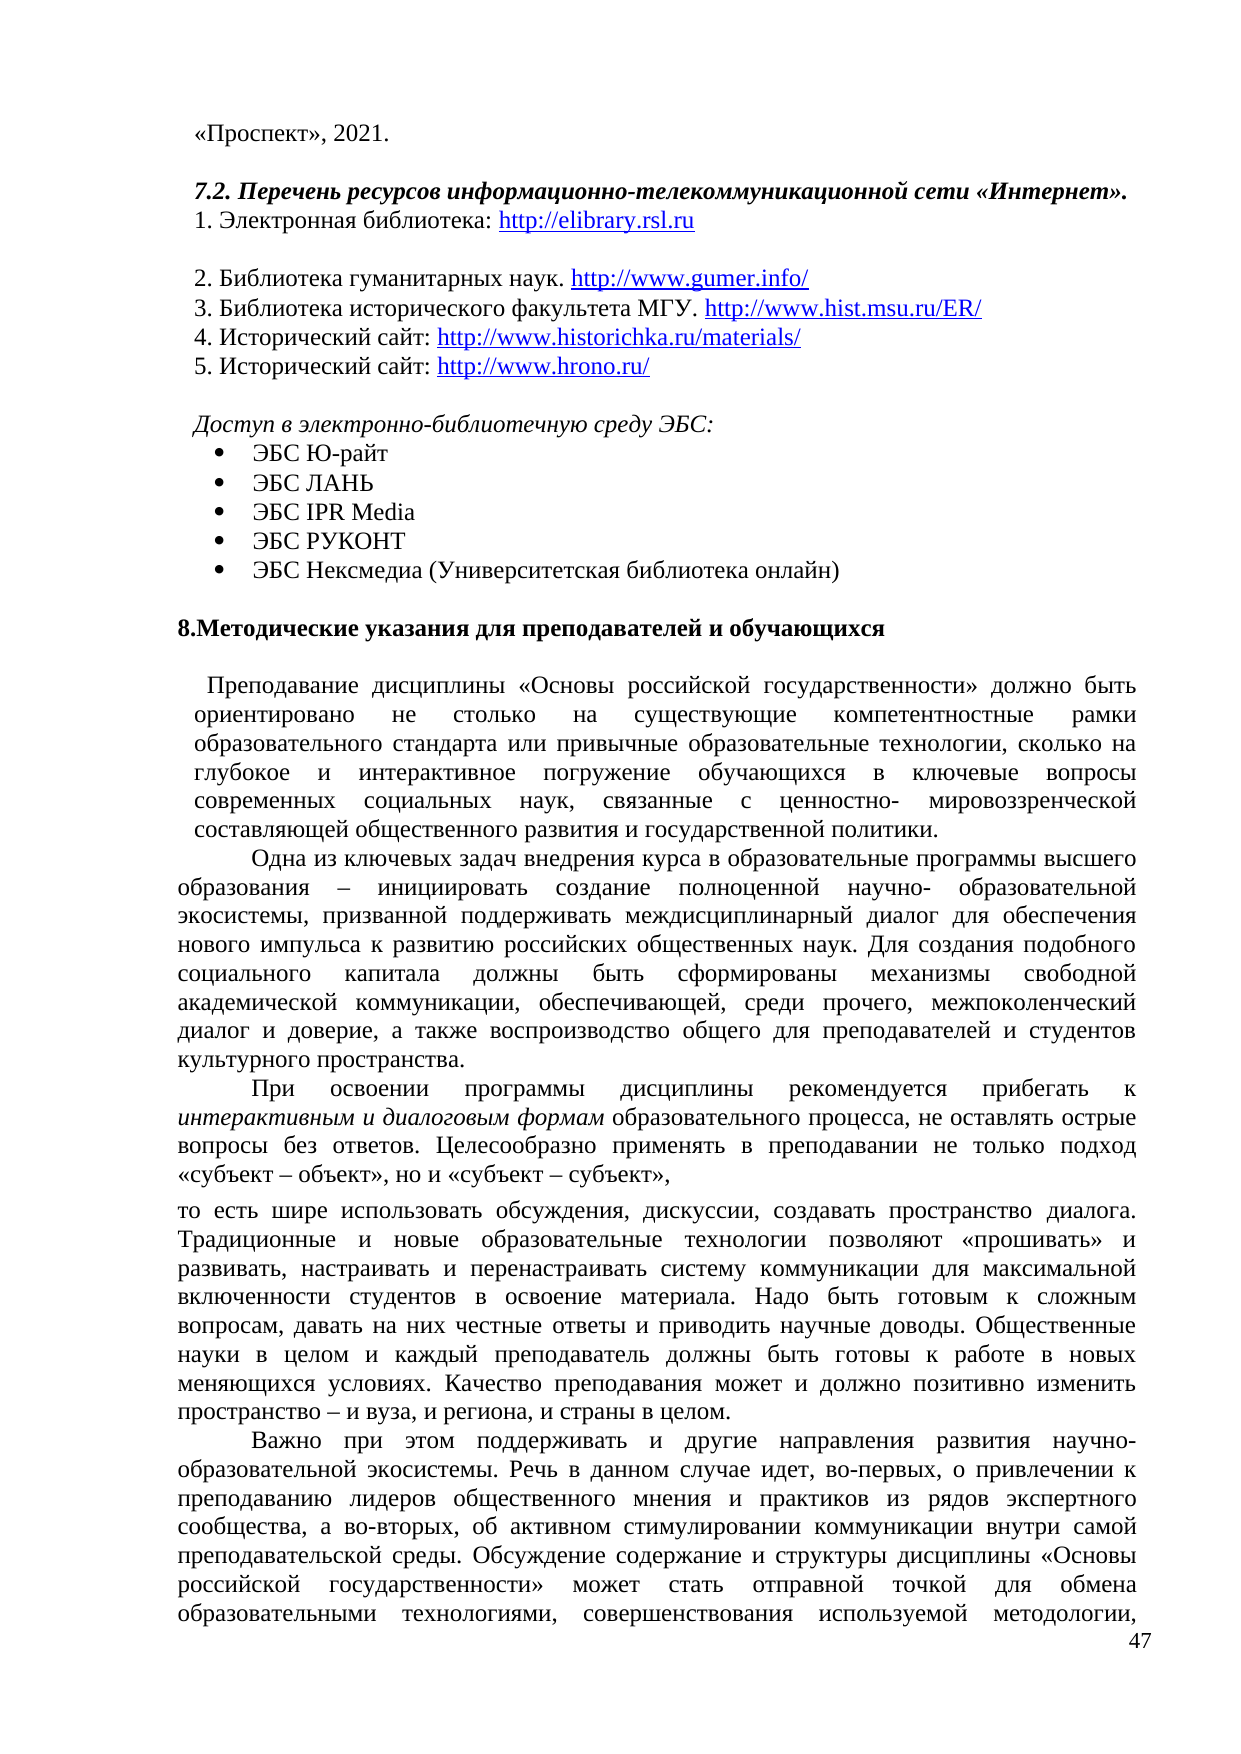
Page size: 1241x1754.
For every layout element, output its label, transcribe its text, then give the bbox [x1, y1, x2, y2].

text 5. Исторический сайт: http://www.hrono.ru/ [194, 351, 1152, 380]
text 7.2. Перечень ресурсов информационно-телекоммуникационной сети «Интернет». [194, 176, 1152, 205]
text 2. Библиотека гуманитарных наук. http://www.gumer.info/ [194, 263, 1152, 292]
text Доступ в электронно-библиотечную среду ЭБС: [194, 409, 1152, 438]
text Преподавание дисциплины «Основы российской государственности» должно быть ориентировано не столько на существующие компетентностные рамки образовательного стандарта или привычные образовательные технологии, сколько на глубокое и интерактивное погружение обучающихся в ключевые вопросы современных социальных наук, связанные с ценностно- мировоззренческой составляющей общественного развития и государственной политики. [194, 670, 1137, 843]
list ЭБС Нексмедиа (Университетская библиотека онлайн) [215, 555, 1152, 584]
text 4. Исторический сайт: http://www.historichka.ru/materials/ [194, 322, 1152, 351]
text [177, 1425, 1137, 1626]
subtitle 8.Методические указания для преподавателей и обучающихся [177, 613, 1152, 641]
list ЭБС РУКОНТ [215, 526, 1152, 555]
text «Проспект», 2021. [194, 118, 1152, 147]
list ЭБС Ю-райт [215, 438, 1152, 467]
list ЭБС IPR Media [215, 497, 1152, 526]
text Одна из ключевых задач внедрения курса в образовательные программы высшего образования – инициировать создание полноценной научно- образовательной экосистемы, призванной поддерживать междисциплинарный диалог для обеспечения нового импульса к развитию российских общественных наук. Для создания подобного социального капитала должны быть сформированы механизмы свободной академической коммуникации, обеспечивающей, среди прочего, межпоколенческий диалог и доверие, а также воспроизводство общего для преподавателей и студентов культурного пространства. [177, 843, 1137, 1073]
text При освоении программы дисциплины рекомендуется прибегать к интерактивным и диалоговым формам образовательного процесса, не оставлять острые вопросы без ответов. Целесообразно применять в преподавании не только подход «субъект – объект», но и «субъект – субъект», [177, 1073, 1137, 1188]
list ЭБС ЛАНЬ [215, 468, 1152, 496]
text 1. Электронная библиотека: http://elibrary.rsl.ru [194, 206, 1152, 234]
text 3. Библиотека исторического факультета МГУ. http://www.hist.msu.ru/ER/ [194, 293, 1152, 321]
text то есть шире использовать обсуждения, дискуссии, создавать пространство диалога. Традиционные и новые образовательные технологии позволяют «прошивать» и развивать, настраивать и перенастраивать систему коммуникации для максимальной включенности студентов в освоение материала. Надо быть готовым к сложным вопросам, давать на них честные ответы и приводить научные доводы. Общественные науки в целом и каждый преподаватель должны быть готовы к работе в новых меняющихся условиях. Качество преподавания может и должно позитивно изменить пространство – и вуза, и региона, и страны в целом. [177, 1195, 1136, 1425]
